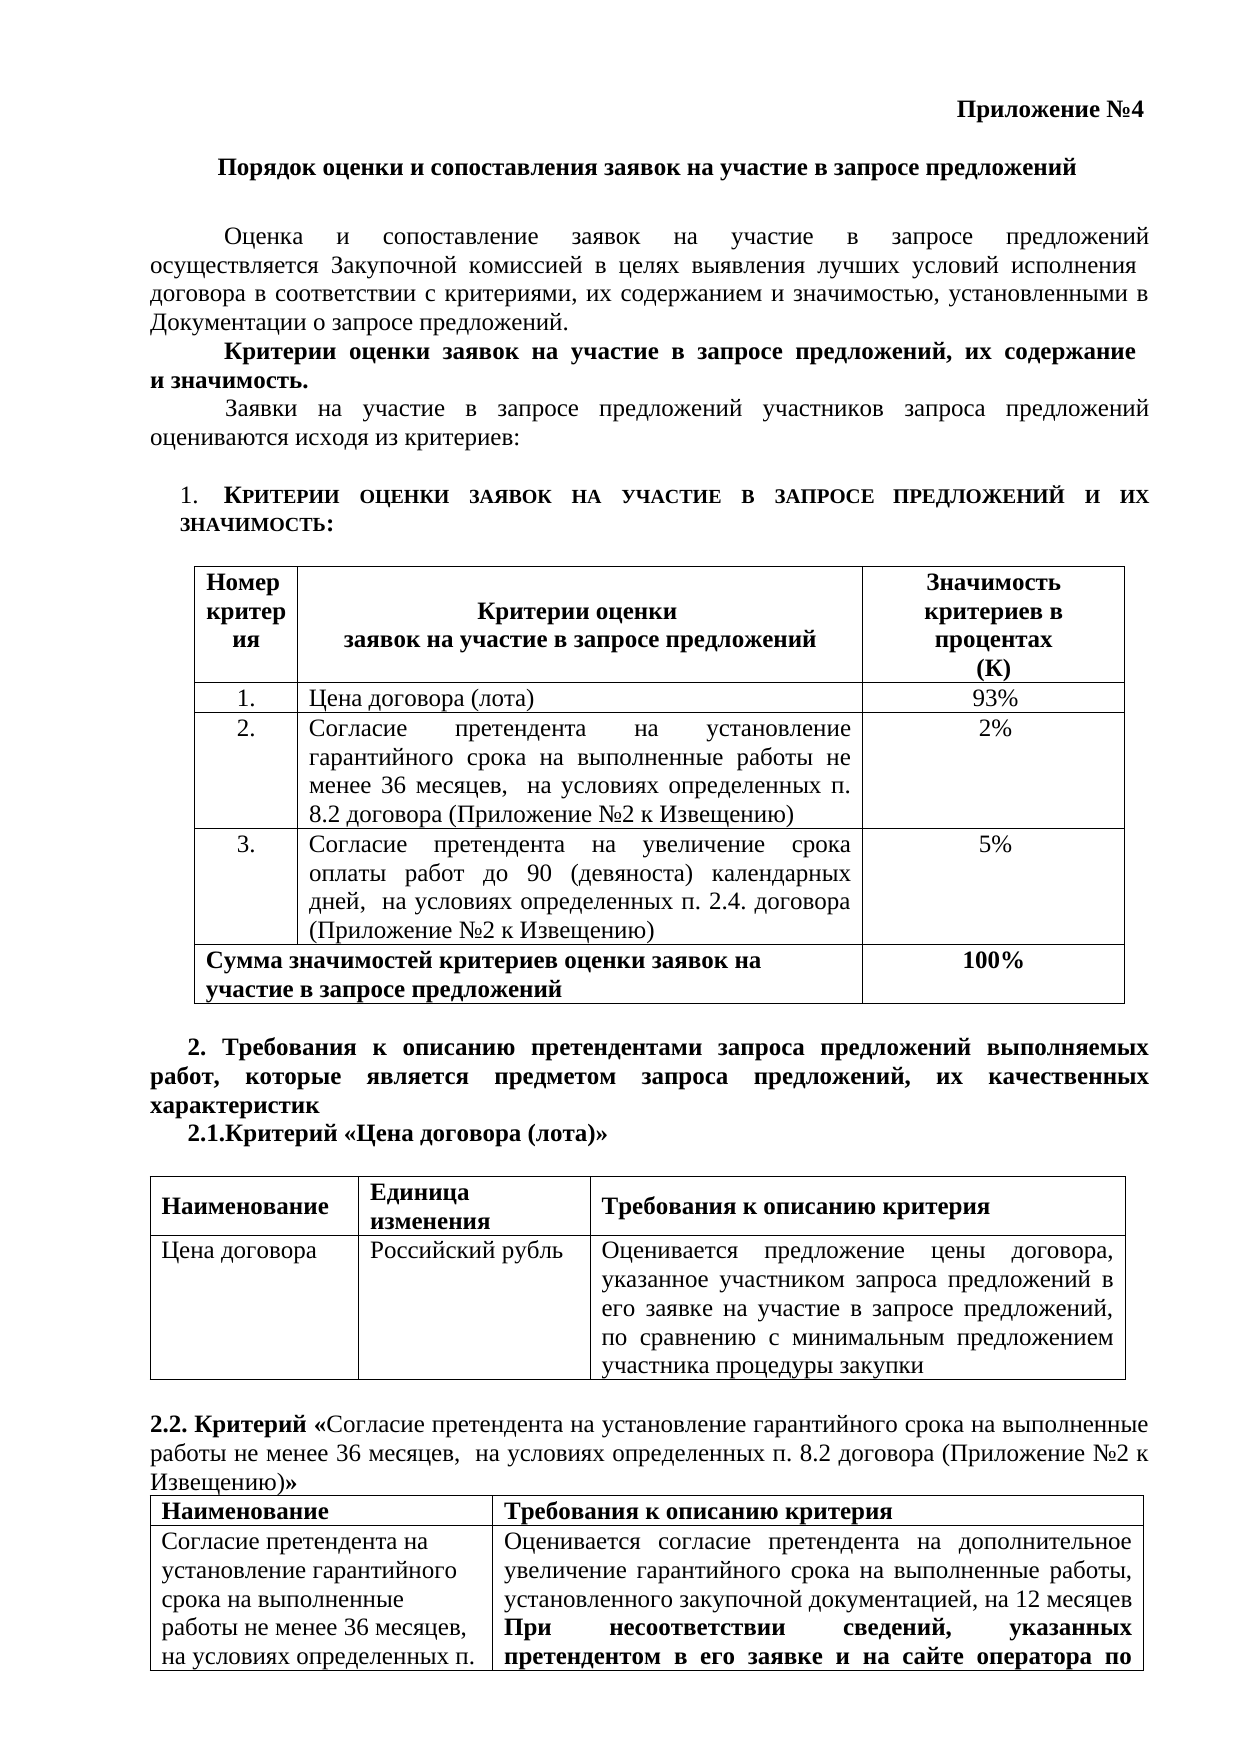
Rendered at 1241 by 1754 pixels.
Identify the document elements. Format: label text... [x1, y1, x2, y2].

table_cell 1. [195, 683, 297, 712]
list Критерии оценки заявок на участие в ЗАПРОСЕ ПРЕДЛОЖЕНИЙ и их значимость: [179, 480, 1150, 537]
table_cell Российский рубль [359, 1236, 590, 1379]
table_cell Цена договора (лота) [298, 683, 862, 712]
table_header Номер критерия [195, 567, 297, 682]
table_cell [493, 1526, 1143, 1670]
table_cell 2. [195, 713, 297, 828]
table_header Критерии оценки заявок на участие в запросе предложений [298, 567, 862, 682]
table_cell Согласие претендента на увеличение срока оплаты работ до 90 (девяноста) календарных дней, на условиях определенных п. 2.4. договора (Приложение №2 к Извещению) [298, 829, 862, 944]
table_cell 3. [195, 829, 297, 944]
table_header Наименование [151, 1177, 358, 1234]
table_cell Оценивается предложение цены договора, указанное участником запроса предложений в его заявке на участие в запросе предложений, по сравнению с минимальным предложением участника процедуры закупки [591, 1236, 1125, 1379]
table_cell 100% [863, 945, 1124, 1002]
subtitle Заявки на участие в запросе предложений участников запроса предложений оцениваются исходя из критериев: [150, 393, 1150, 451]
table_header Единица изменения [359, 1177, 590, 1234]
table_header Значимость критериев в процентах (К) [863, 567, 1124, 682]
text Критерии оценки заявок на участие в запросе предложений, их содержание и значимость. [150, 336, 1150, 393]
table_cell 2% [863, 713, 1124, 828]
text 2. Требования к описанию претендентами запроса предложений выполняемых работ, которые является предметом запроса предложений, их качественных характеристик [150, 1032, 1150, 1118]
table_cell 5% [863, 829, 1124, 944]
text 2.1.Критерий «Цена договора (лота)» [187, 1118, 1150, 1147]
text Порядок оценки и сопоставления заявок на участие в запросе предложений [150, 152, 1144, 181]
text Приложение №4 [150, 94, 1144, 123]
text Оценка и сопоставление заявок на участие в запросе предложений осуществляется Закупочной комиссией в целях выявления лучших условий исполнения договора в соответствии с критериями, их содержанием и значимостью, установленными в Документации о запросе предложений. [150, 221, 1150, 336]
table_header Требования к описанию критерия [591, 1177, 1125, 1234]
text 2.2. Критерий «Согласие претендента на установление гарантийного срока на выполненные работы не менее 36 месяцев, на условиях определенных п. 8.2 договора (Приложение №2 к Извещению)» [150, 1409, 1150, 1495]
table_cell Цена договора [151, 1236, 358, 1379]
table_cell Сумма значимостей критериев оценки заявок на участие в запросе предложений [195, 945, 862, 1002]
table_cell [151, 1526, 492, 1670]
table_header Требования к описанию критерия [493, 1496, 1143, 1525]
table_header Наименование [151, 1496, 492, 1525]
table_cell 93% [863, 683, 1124, 712]
